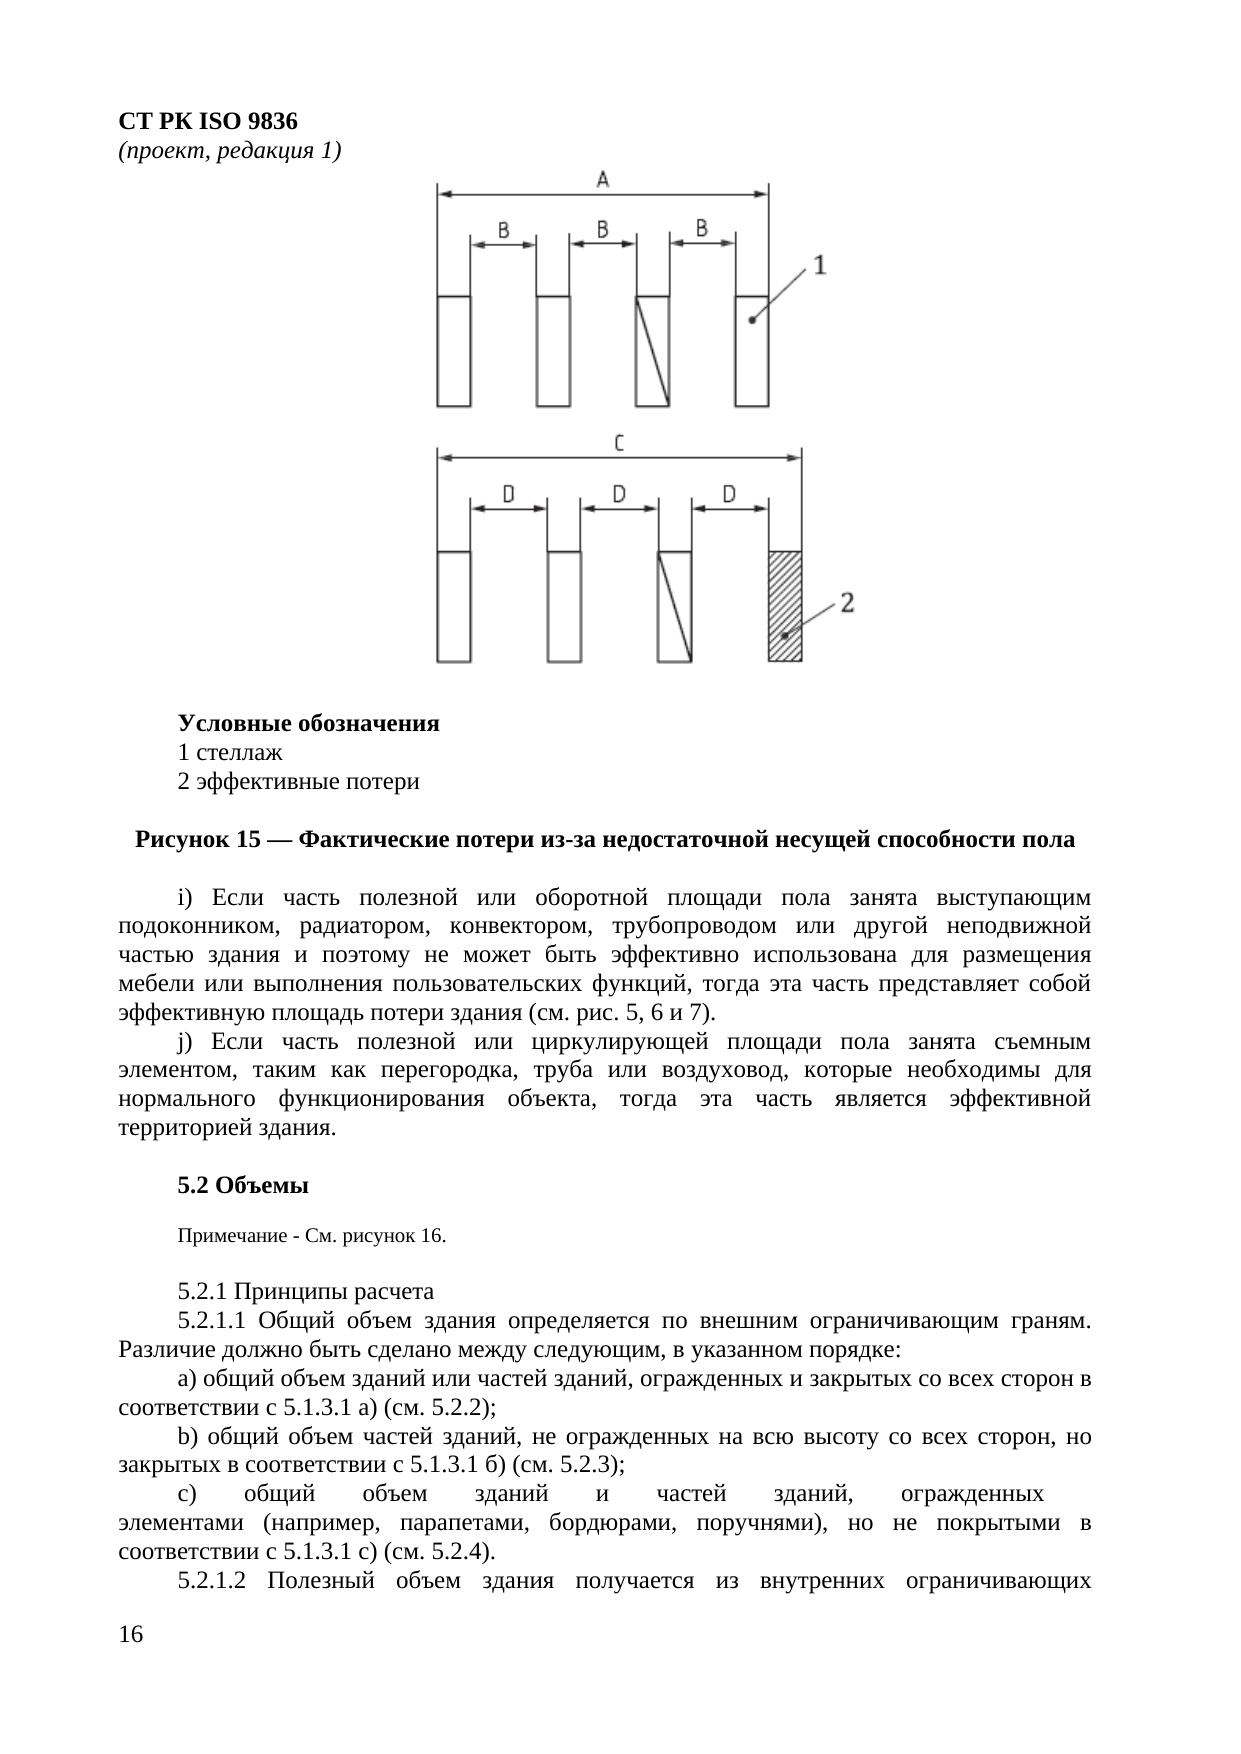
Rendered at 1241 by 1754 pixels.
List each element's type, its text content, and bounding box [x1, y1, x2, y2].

text 5.2.1.1 Общий объем здания определяется по внешним ограничивающим граням. Различие должно быть сделано между следующим, в указанном порядке: [118, 1305, 1092, 1363]
text Условные обозначения [118, 708, 1092, 737]
text j) Если часть полезной или циркулирующей площади пола занята съемным элементом, таким как перегородка, труба или воздуховод, которые необходимы для нормального функционирования объекта, тогда эта часть является эффективной территорией здания. [118, 1026, 1092, 1141]
text Рисунок 15 — Фактические потери из-за недостаточной несущей способности пола [118, 824, 1092, 853]
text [118, 1565, 1092, 1594]
text Примечание - См. рисунок 16. [118, 1223, 1092, 1247]
text 1 стеллаж [118, 737, 1092, 766]
text 2 эффективные потери [118, 766, 1092, 795]
text 5.2.1 Принципы расчета [118, 1276, 1092, 1305]
text i) Если часть полезной или оборотной площади пола занята выступающим подоконником, радиатором, конвектором, трубопроводом или другой неподвижной частью здания и поэтому не может быть эффективно использована для размещения мебели или выполнения пользовательских функций, тогда эта часть представляет собой эффективную площадь потери здания (см. рис. 5, 6 и 7). [118, 882, 1092, 1026]
text c) общий объем зданий и частей зданий, огражденных элементами (например, парапетами, бордюрами, поручнями), но не покрытыми в соответствии с 5.1.3.1 с) (см. 5.2.4). [118, 1478, 1092, 1565]
text а) общий объем зданий или частей зданий, огражденных и закрытых со всех сторон в соответствии с 5.1.3.1 а) (см. 5.2.2); [118, 1363, 1092, 1421]
text b) общий объем частей зданий, не огражденных на всю высоту со всех сторон, но закрытых в соответствии с 5.1.3.1 б) (см. 5.2.3); [118, 1421, 1092, 1478]
text 5.2 Объемы [118, 1170, 1092, 1199]
